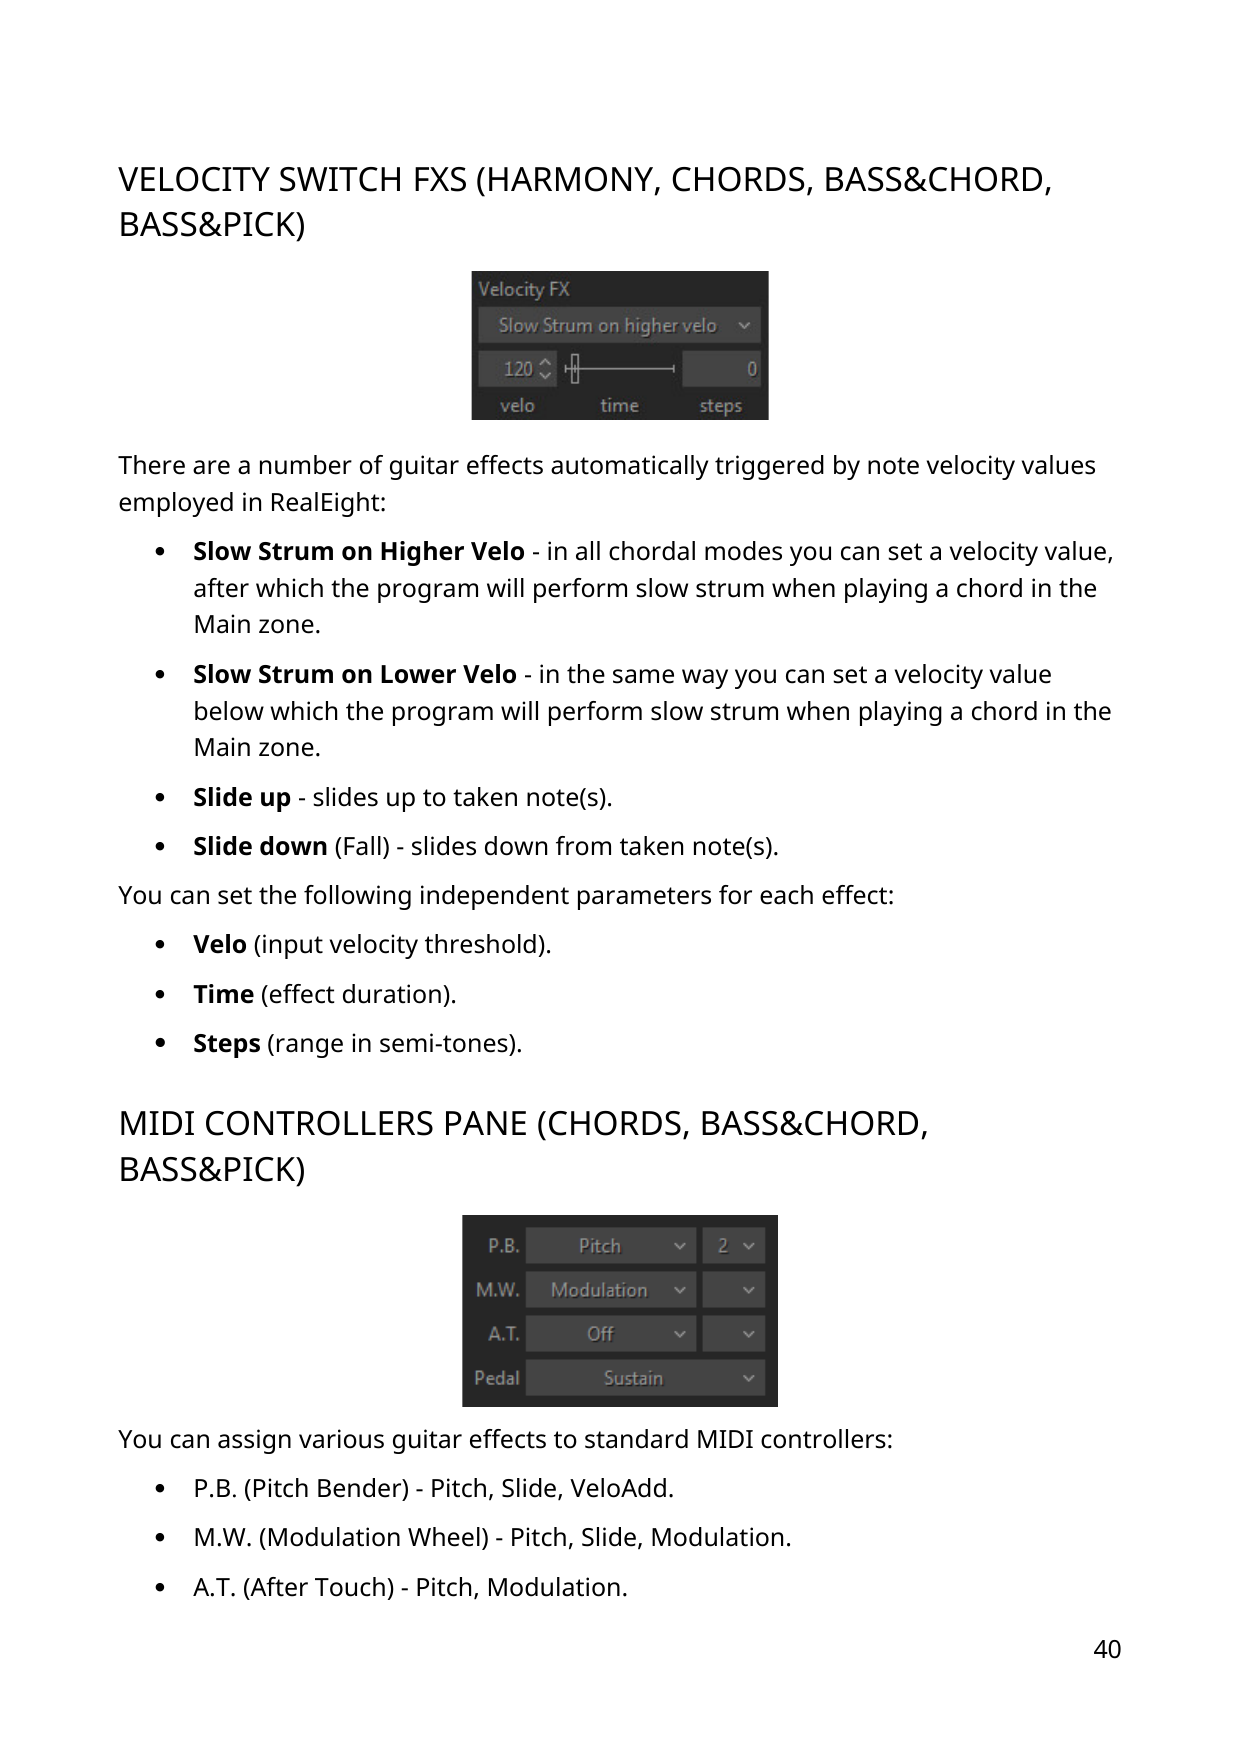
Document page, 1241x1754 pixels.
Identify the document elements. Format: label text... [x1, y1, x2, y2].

list Slide down (Fall) - slides down from taken note(s). [156, 828, 1122, 863]
list Velo (input velocity threshold). [156, 927, 1122, 961]
list P.B. (Pitch Bender) - Pitch, Slide, VeloAdd. [156, 1471, 1122, 1505]
list M.W. (Modulation Wheel) - Pitch, Slide, Modulation. [156, 1520, 1122, 1554]
list Steps (range in semi-tones). [156, 1026, 1122, 1060]
text You can assign various guitar effects to standard MIDI controllers: [118, 1422, 1122, 1456]
text There are a number of guitar effects automatically triggered by note velocity values employed in RealEight: [118, 448, 1122, 518]
picture [462, 1215, 778, 1407]
subtitle Velocity Switch FXs (Harmony, Chords, Bass&Chord, Bass&Pick) [118, 156, 1122, 246]
list Slide up - slides up to taken note(s). [156, 779, 1122, 813]
text You can set the following independent parameters for each effect: [118, 878, 1122, 912]
picture [471, 271, 769, 420]
list A.T. (After Touch) - Pitch, Modulation. [156, 1569, 1122, 1603]
list Time (effect duration). [156, 976, 1122, 1010]
list Slow Strum on Lower Velo - in the same way you can set a velocity value below which the program will perform slow strum when playing a chord in the Main zone. [156, 656, 1122, 764]
subtitle MIDI Controllers pane (Chords, Bass&Chord, Bass&Pick) [118, 1100, 1122, 1191]
list Slow Strum on Higher Velo - in all chordal modes you can set a velocity value, after which the program will perform slow strum when playing a chord in the Main zone. [156, 534, 1122, 641]
